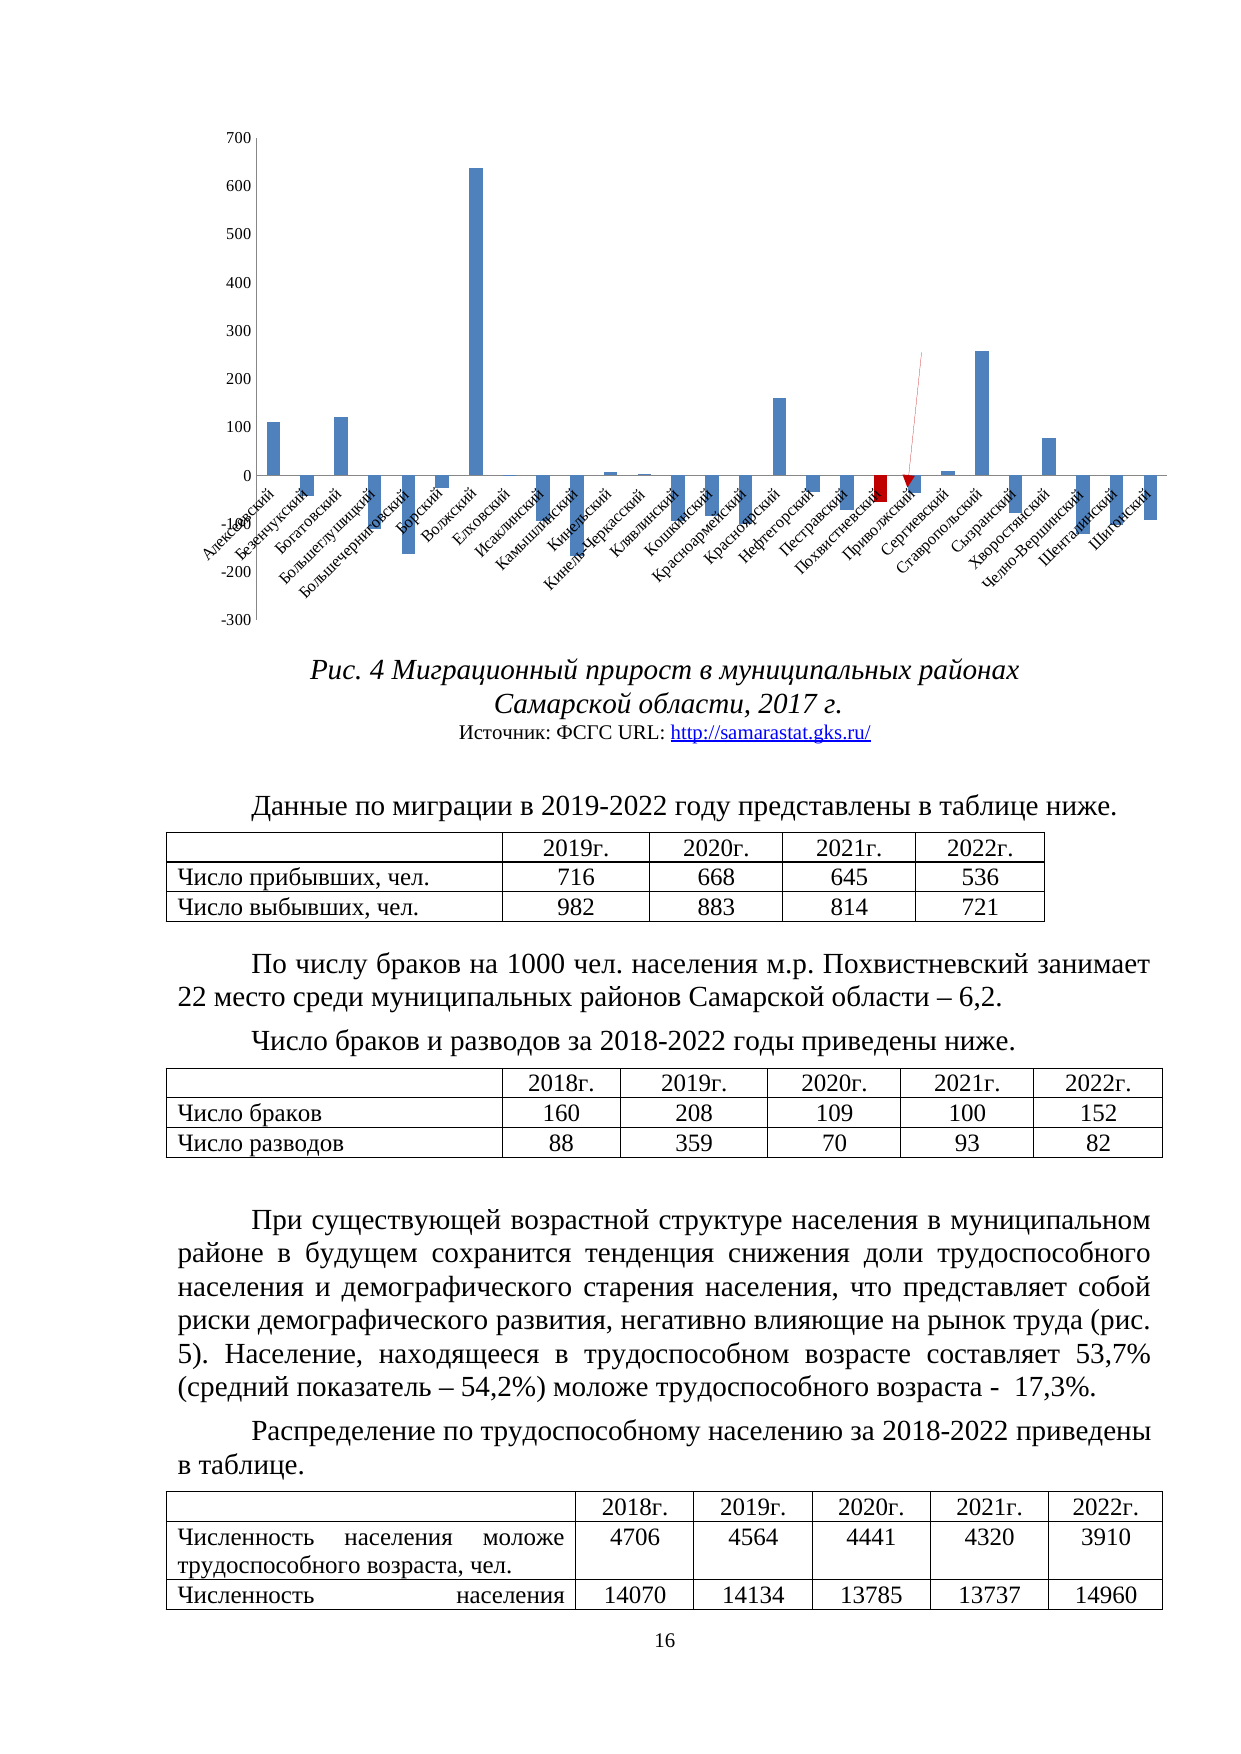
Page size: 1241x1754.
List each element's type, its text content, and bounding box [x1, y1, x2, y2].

table_cell 13785 [813, 1580, 930, 1609]
table_cell 4441 [813, 1522, 930, 1579]
table_header 2021г. [931, 1492, 1048, 1521]
table_cell 883 [650, 892, 782, 921]
text Число браков и разводов за 2018-2022 годы приведены ниже. [177, 1023, 1152, 1057]
table_cell 100 [901, 1098, 1033, 1127]
text Самарской области, 2017 г. [177, 686, 1152, 719]
table_cell Число разводов [167, 1128, 502, 1157]
table_header 2022г. [1034, 1069, 1162, 1097]
table_cell 14960 [1049, 1580, 1162, 1609]
table_cell 536 [916, 863, 1044, 891]
table_cell 70 [768, 1128, 900, 1157]
table_header 2018г. [576, 1492, 693, 1521]
table_header [167, 1069, 502, 1097]
table_cell 716 [503, 863, 649, 891]
table_header 2020г. [813, 1492, 930, 1521]
table_cell 82 [1034, 1128, 1162, 1157]
table_cell 4706 [576, 1522, 693, 1579]
table_cell 3910 [1049, 1522, 1162, 1579]
table_cell 208 [621, 1098, 767, 1127]
table_cell 4320 [931, 1522, 1048, 1579]
table_cell 668 [650, 863, 782, 891]
table_cell Численность населения моложе трудоспособного возраста, чел. [167, 1522, 575, 1579]
table_cell 359 [621, 1128, 767, 1157]
table_cell 645 [783, 863, 915, 891]
text Данные по миграции в 2019-2022 году представлены в таблице ниже. [177, 788, 1152, 821]
table_cell Число прибывших, чел. [167, 863, 502, 891]
table_header 2021г. [901, 1069, 1033, 1097]
table_cell 13737 [931, 1580, 1048, 1609]
text По числу браков на 1000 чел. населения м.р. Похвистневский занимает 22 место среди муниципальных районов Самарской области – 6,2. [177, 946, 1152, 1013]
text Распределение по трудоспособному населению за 2018-2022 приведены в таблице. [177, 1413, 1152, 1481]
table_header 2020г. [768, 1069, 900, 1097]
table_cell 814 [783, 892, 915, 921]
table_header 2019г. [503, 833, 649, 861]
table_header 2018г. [503, 1069, 620, 1097]
table_cell 152 [1034, 1098, 1162, 1127]
text При существующей возрастной структуре населения в муниципальном районе в будущем сохранится тенденция снижения доли трудоспособного населения и демографического старения населения, что представляет собой риски демографического развития, негативно влияющие на рынок труда (рис. 5). Население, находящееся в трудоспособном возрасте составляет 53,7% (средний показатель – 54,2%) моложе трудоспособного возраста - 17,3%. [177, 1202, 1152, 1403]
table_cell 982 [503, 892, 649, 921]
table_cell 88 [503, 1128, 620, 1157]
table_cell 160 [503, 1098, 620, 1127]
table_cell Число выбывших, чел. [167, 892, 502, 921]
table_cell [167, 1580, 575, 1609]
table_header [167, 1492, 575, 1521]
table_cell 4564 [694, 1522, 812, 1579]
table_cell 721 [916, 892, 1044, 921]
table_cell 93 [901, 1128, 1033, 1157]
table_header 2020г. [650, 833, 782, 861]
table_header 2022г. [916, 833, 1044, 861]
table_header 2019г. [621, 1069, 767, 1097]
list Источник: ФСГС URL: http://samarastat.gks.ru/ [177, 719, 1152, 744]
text Рис. 4 Миграционный прирост в муниципальных районах [177, 641, 1152, 686]
table_cell 14134 [694, 1580, 812, 1609]
table_cell 109 [768, 1098, 900, 1127]
table_cell 14070 [576, 1580, 693, 1609]
table_header 2022г. [1049, 1492, 1162, 1521]
table_header 2021г. [783, 833, 915, 861]
table_header 2019г. [694, 1492, 812, 1521]
table_cell Число браков [167, 1098, 502, 1127]
table_header [167, 833, 502, 861]
